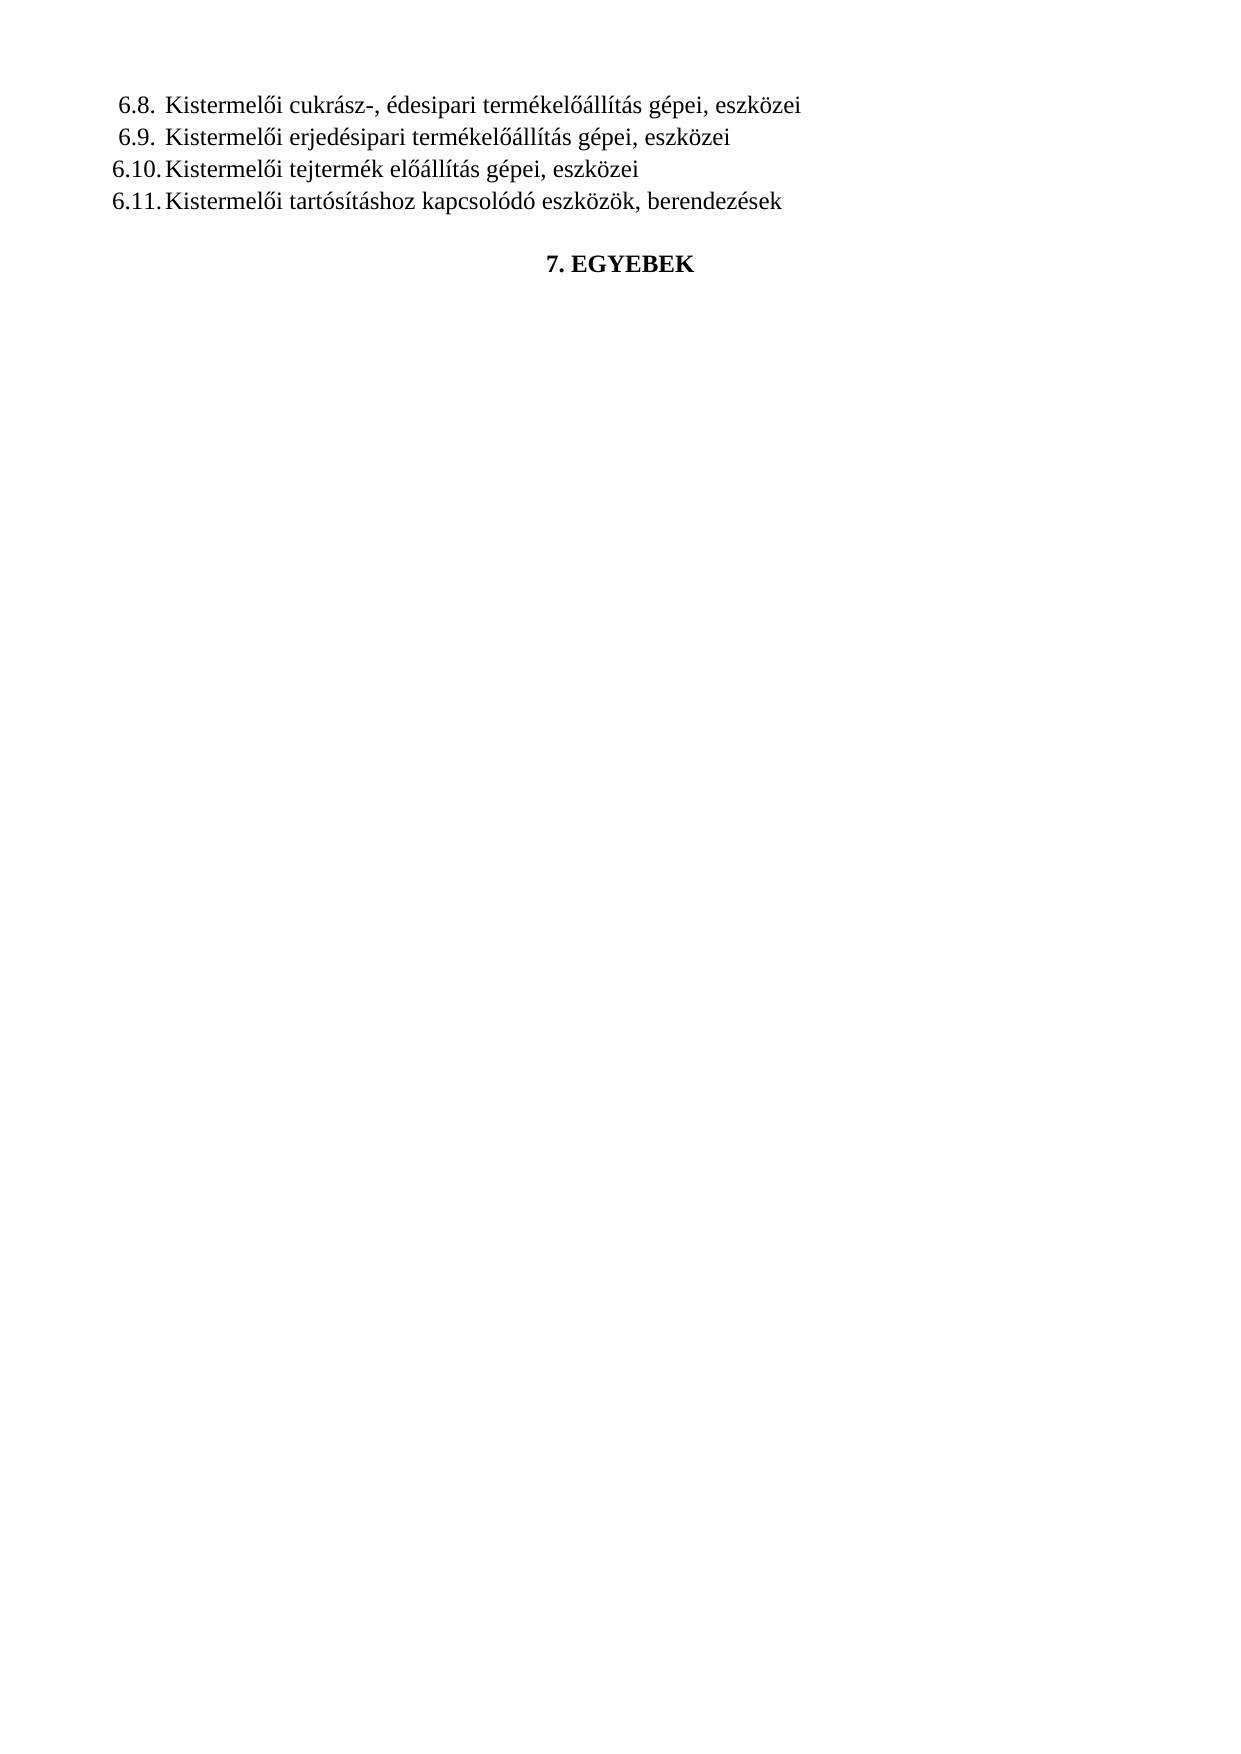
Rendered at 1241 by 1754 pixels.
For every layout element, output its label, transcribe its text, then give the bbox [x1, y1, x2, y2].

table_cell 6.8. [110, 89, 163, 121]
table_cell Kistermelői cukrász-, édesipari termékelőállítás gépei, eszközei [164, 89, 1071, 121]
table_cell 6.11. [110, 184, 163, 216]
table_cell Kistermelői tejtermék előállítás gépei, eszközei [164, 153, 1071, 184]
text 7. EGYEBEK [118, 249, 1122, 278]
table_cell 6.9. [110, 121, 163, 152]
table_cell 6.10. [110, 153, 163, 184]
table_cell Kistermelői tartósításhoz kapcsolódó eszközök, berendezések [164, 184, 1071, 216]
table_cell Kistermelői erjedésipari termékelőállítás gépei, eszközei [164, 121, 1071, 152]
